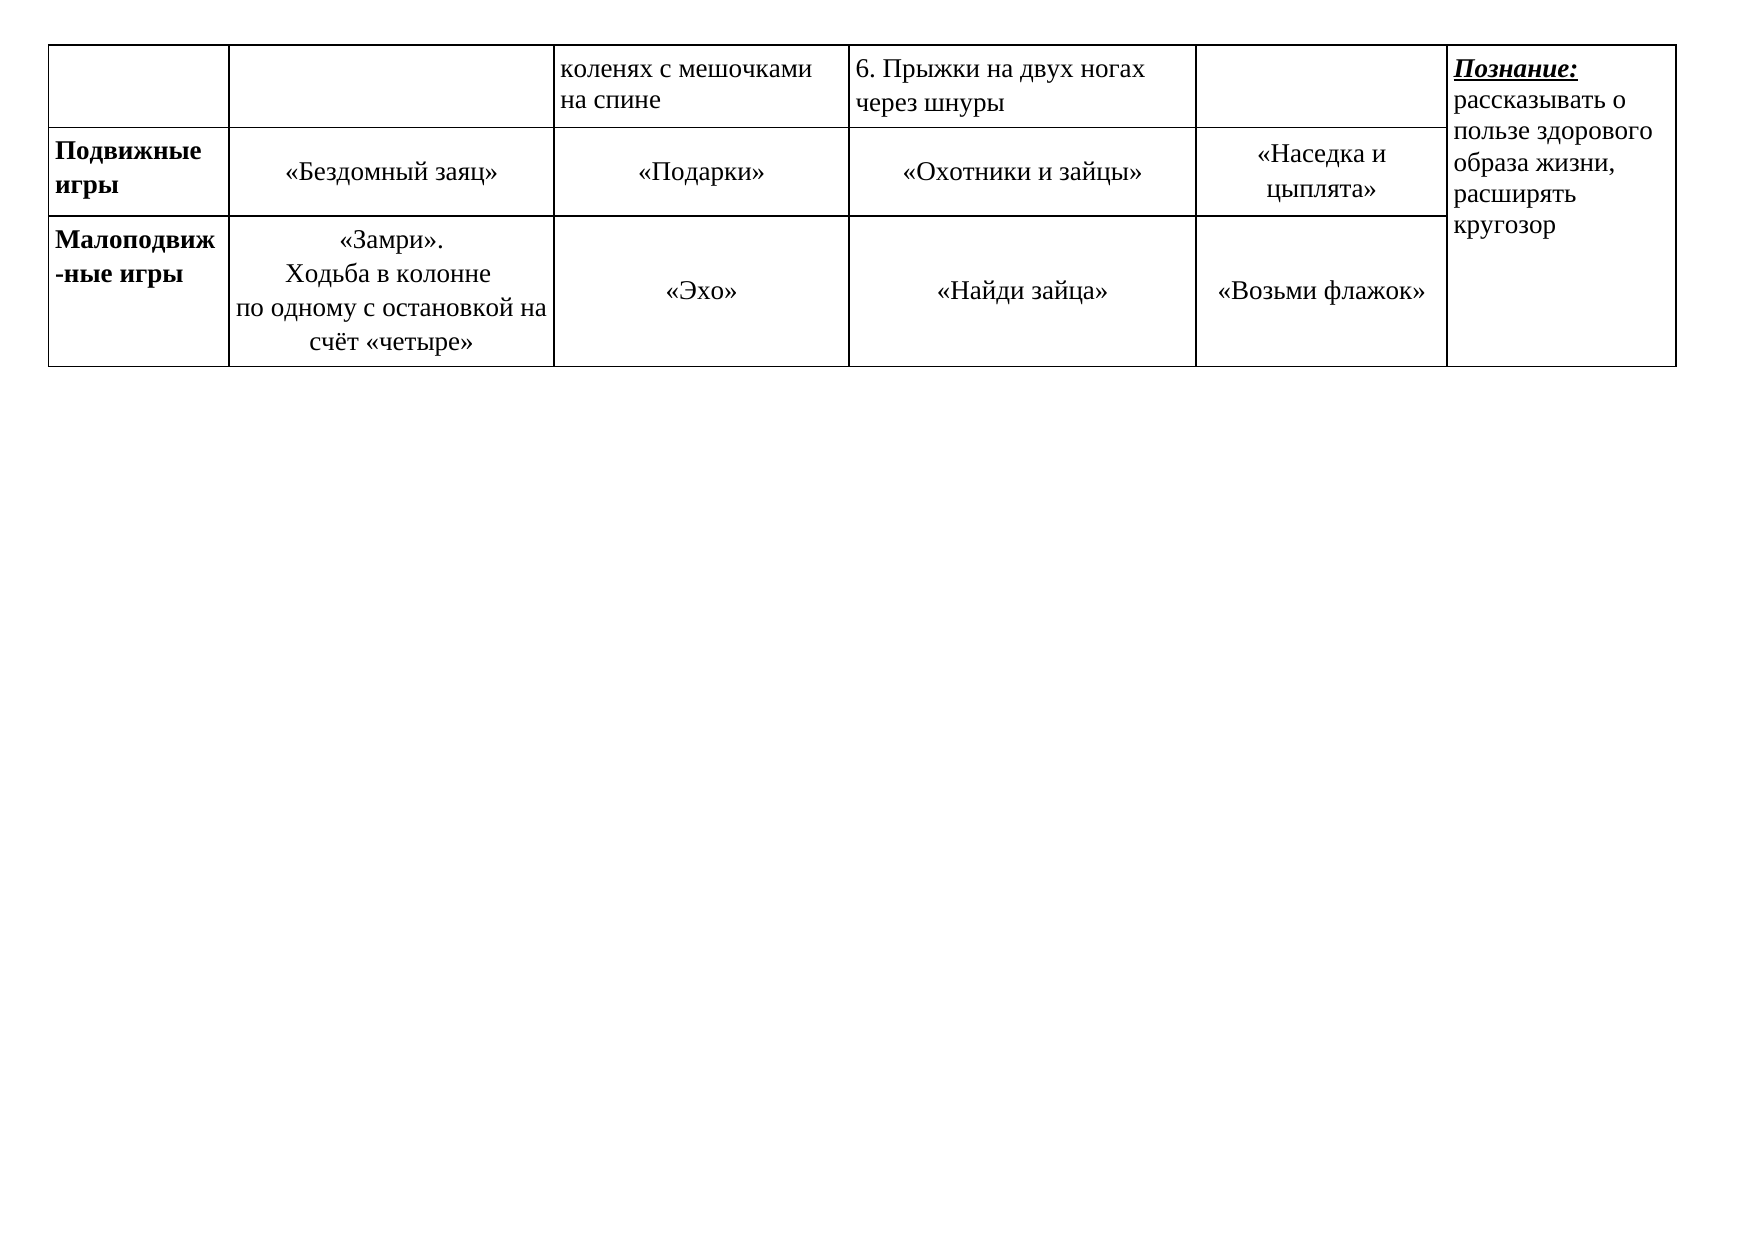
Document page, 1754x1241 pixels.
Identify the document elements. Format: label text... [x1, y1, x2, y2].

table_cell «Наседка и цыплята» [1197, 128, 1446, 215]
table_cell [230, 46, 553, 127]
table_cell «Найди зайца» [850, 217, 1195, 366]
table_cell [49, 46, 228, 127]
table_cell «Возьми флажок» [1197, 217, 1446, 366]
table_cell Подвижные игры [49, 128, 228, 215]
table_cell «Подарки» [555, 128, 848, 215]
table_cell «Замри». Ходьба в колонне по одному с остановкой на счёт «четыре» [230, 217, 553, 366]
table_cell «Бездомный заяц» [230, 128, 553, 215]
table_cell Малоподвиж-ные игры [49, 217, 228, 366]
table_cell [1197, 46, 1446, 127]
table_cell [850, 46, 1195, 127]
table_cell «Эхо» [555, 217, 848, 366]
table_cell «Охотники и зайцы» [850, 128, 1195, 215]
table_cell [555, 46, 848, 127]
